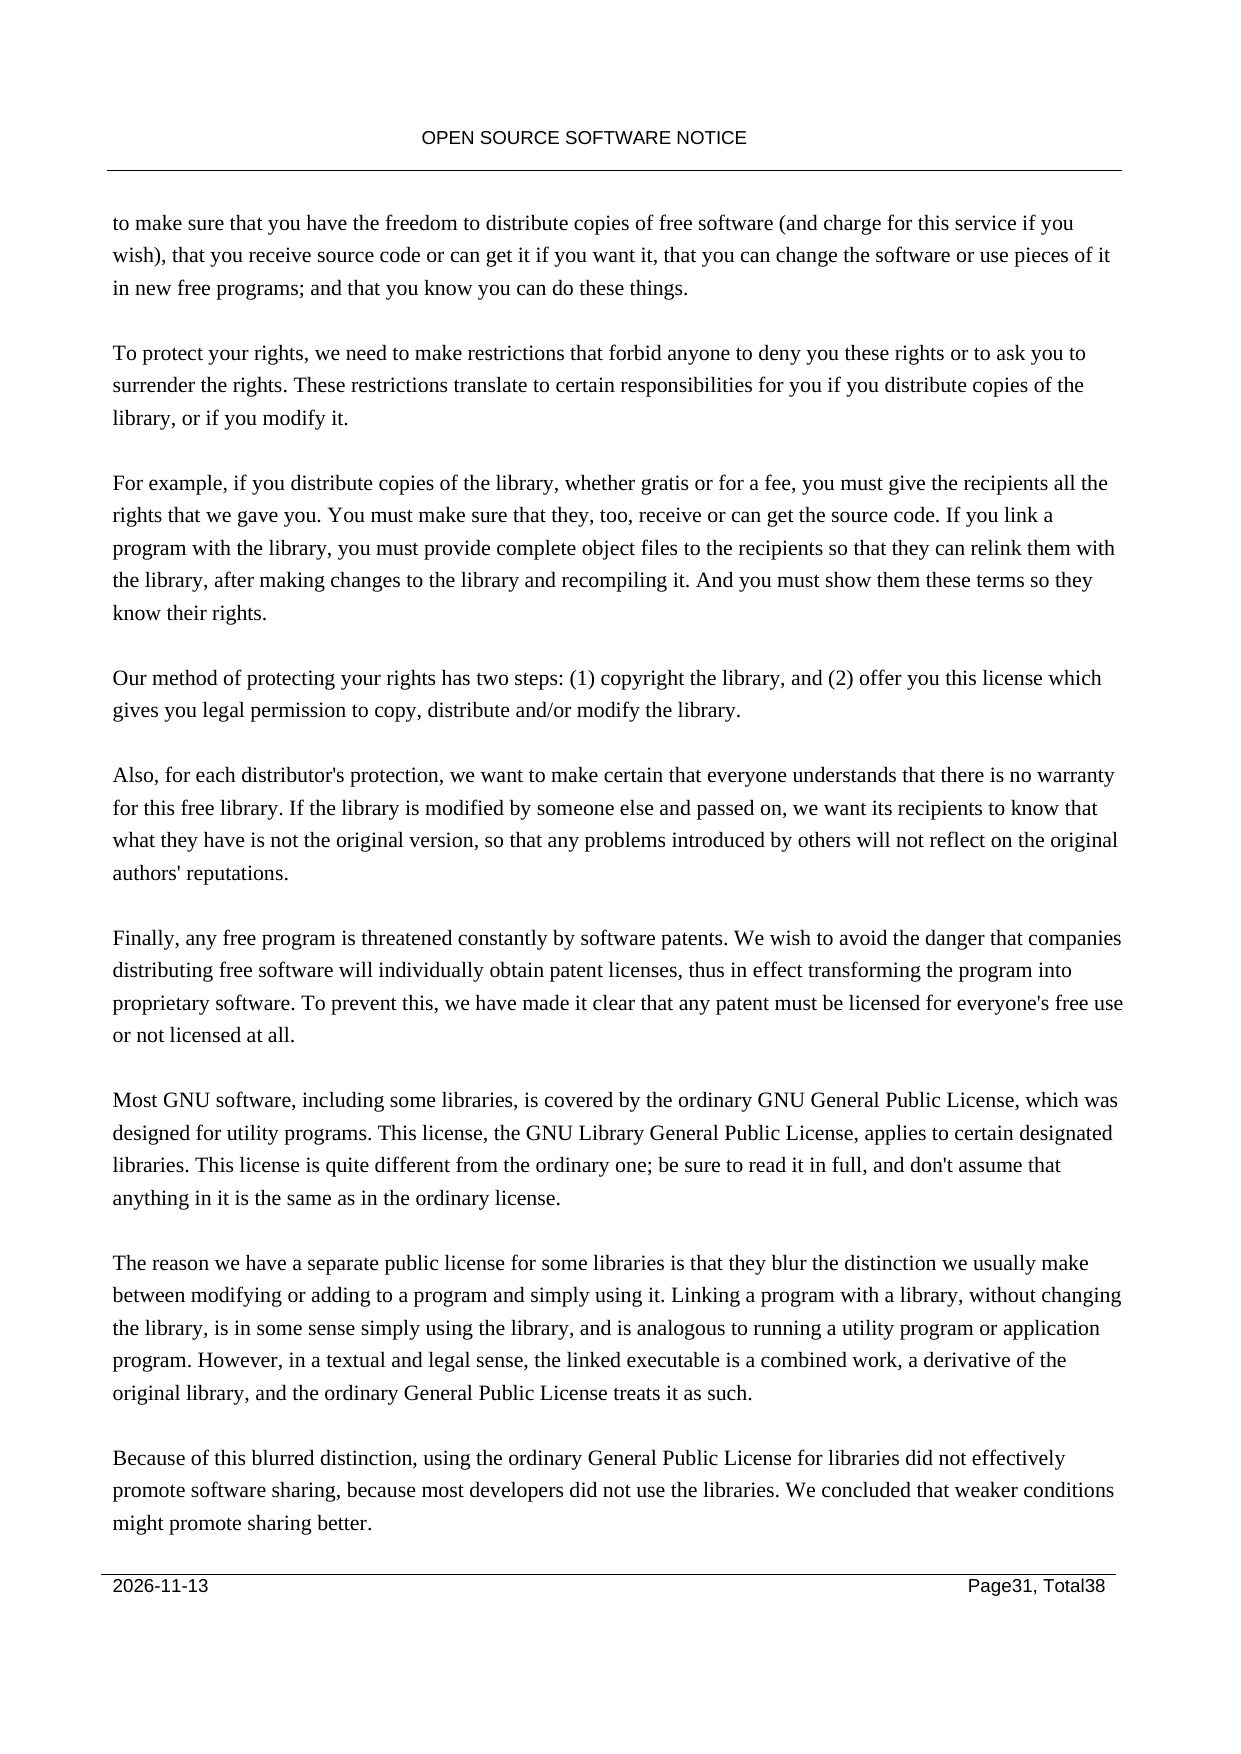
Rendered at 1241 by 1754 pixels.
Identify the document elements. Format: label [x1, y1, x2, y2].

text [112, 206, 1128, 1539]
